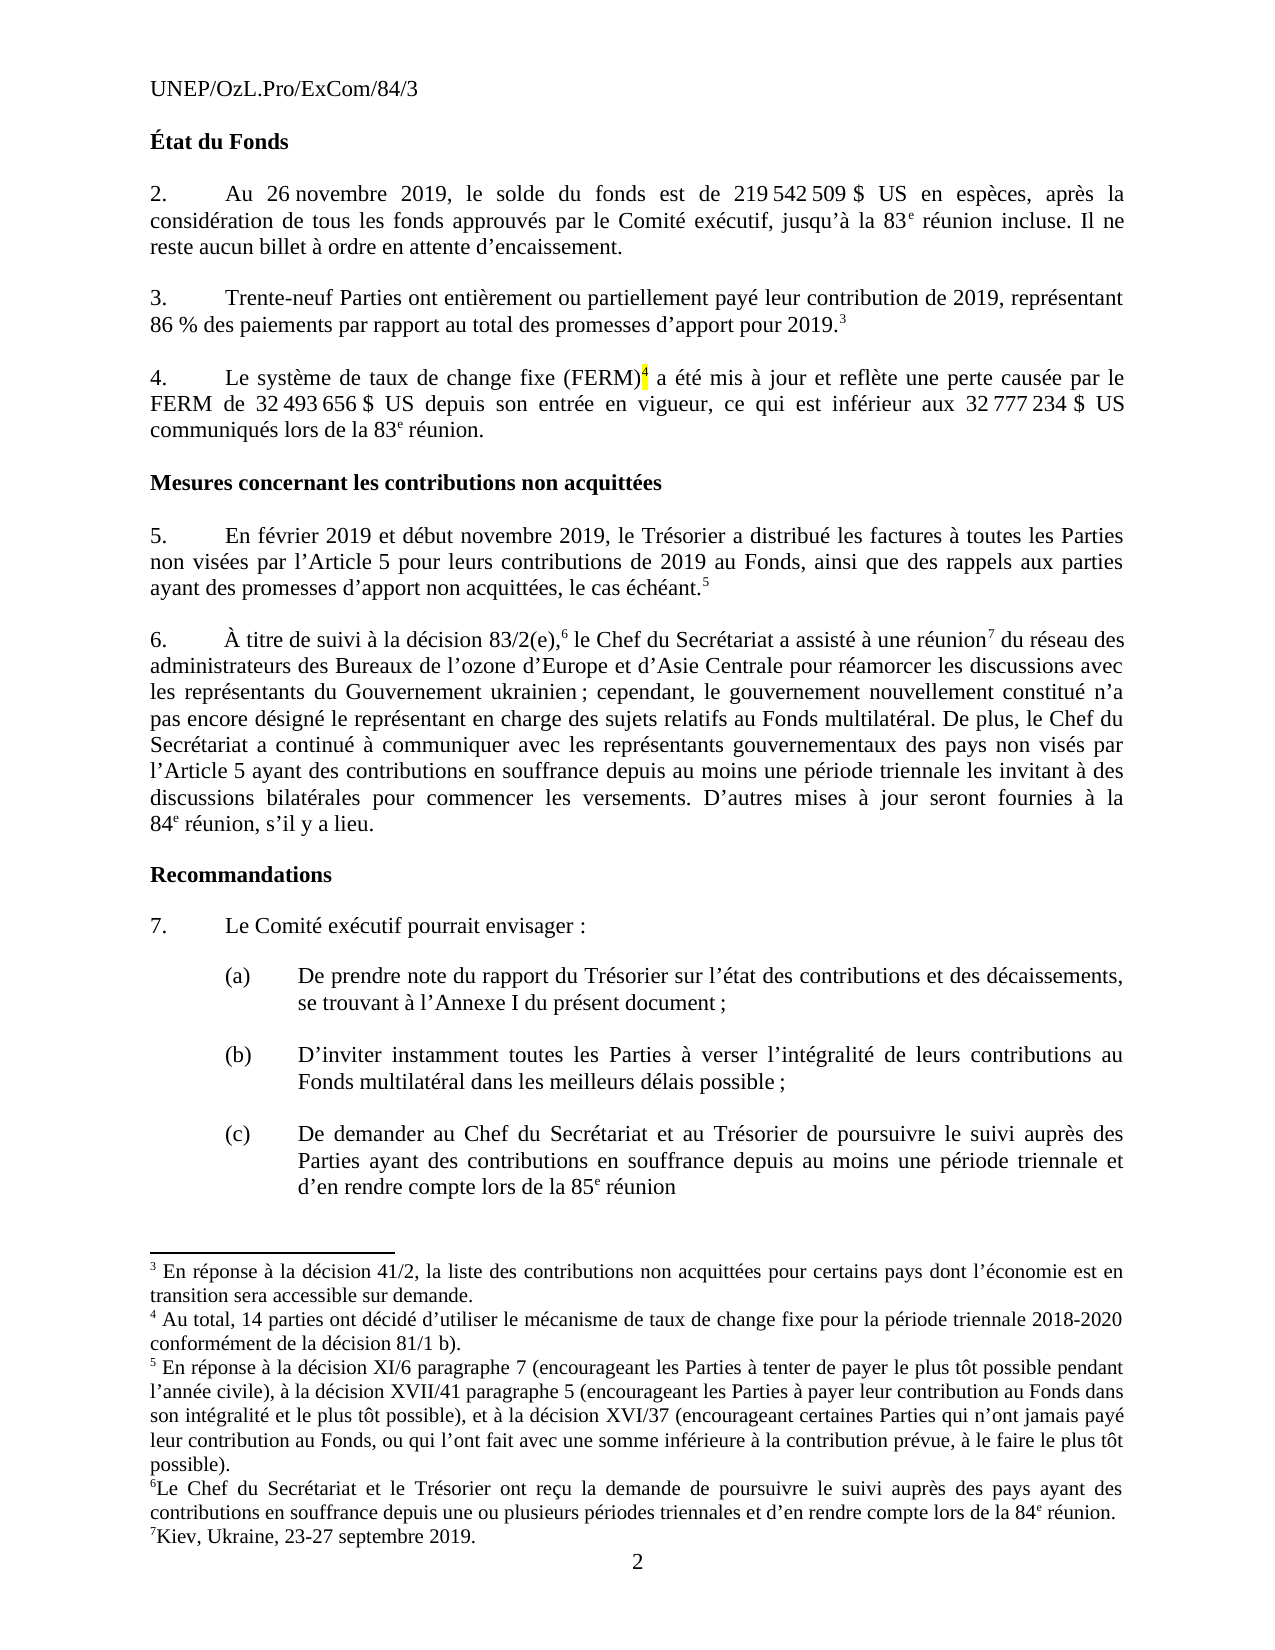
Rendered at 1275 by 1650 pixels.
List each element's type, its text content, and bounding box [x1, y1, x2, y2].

subtitle Au 26 novembre 2019, le solde du fonds est de 219 542 509 $ US en espèces, après la considération de tous les fonds approuvés par le Comité exécutif, jusqu’à la 83e réunion incluse. Il ne reste aucun billet à ordre en attente d’encaissement. [150, 180, 1125, 259]
text Mesures concernant les contributions non acquittées [150, 469, 1125, 495]
subtitle À titre de suivi à la décision 83/2(e), le Chef du Secrétariat a assisté à une réunion du réseau des administrateurs des Bureaux de l’ozone d’Europe et d’Asie Centrale pour réamorcer les discussions avec les représentants du Gouvernement ukrainien ; cependant, le gouvernement nouvellement constitué n’a pas encore désigné le représentant en charge des sujets relatifs au Fonds multilatéral. De plus, le Chef du Secrétariat a continué à communiquer avec les représentants gouvernementaux des pays non visés par l’Article 5 ayant des contributions en souffrance depuis au moins une période triennale les invitant à des discussions bilatérales pour commencer les versements. D’autres mises à jour seront fournies à la 84e réunion, s’il y a lieu. [150, 626, 1125, 837]
list De prendre note du rapport du Trésorier sur l’état des contributions et des décaissements, se trouvant à l’Annexe I du présent document ; [225, 962, 1125, 1015]
subtitle État du Fonds [150, 128, 1125, 154]
list Le Comité exécutif pourrait envisager : [150, 912, 1125, 938]
list En février 2019 et début novembre 2019, le Trésorier a distribué les factures à toutes les Parties non visées par l’Article 5 pour leurs contributions de 2019 au Fonds, ainsi que des rappels aux parties ayant des promesses d’apport non acquittées, le cas échéant. [150, 522, 1125, 601]
list Le système de taux de change fixe (FERM) a été mis à jour et reflète une perte causée par le FERM de 32 493 656 $ US depuis son entrée en vigueur, ce qui est inférieur aux 32 777 234 $ US communiqués lors de la 83e réunion. [150, 363, 1125, 443]
list De demander au Chef du Secrétariat et au Trésorier de poursuivre le suivi auprès des Parties ayant des contributions en souffrance depuis au moins une période triennale et d’en rendre compte lors de la 85e réunion [225, 1121, 1125, 1199]
list Trente-neuf Parties ont entièrement ou partiellement payé leur contribution de 2019, représentant 86 % des paiements par rapport au total des promesses d’apport pour 2019. [150, 284, 1125, 337]
text Recommandations [150, 862, 1125, 888]
list D’inviter instamment toutes les Parties à verser l’intégralité de leurs contributions au Fonds multilatéral dans les meilleurs délais possible ; [225, 1041, 1125, 1094]
